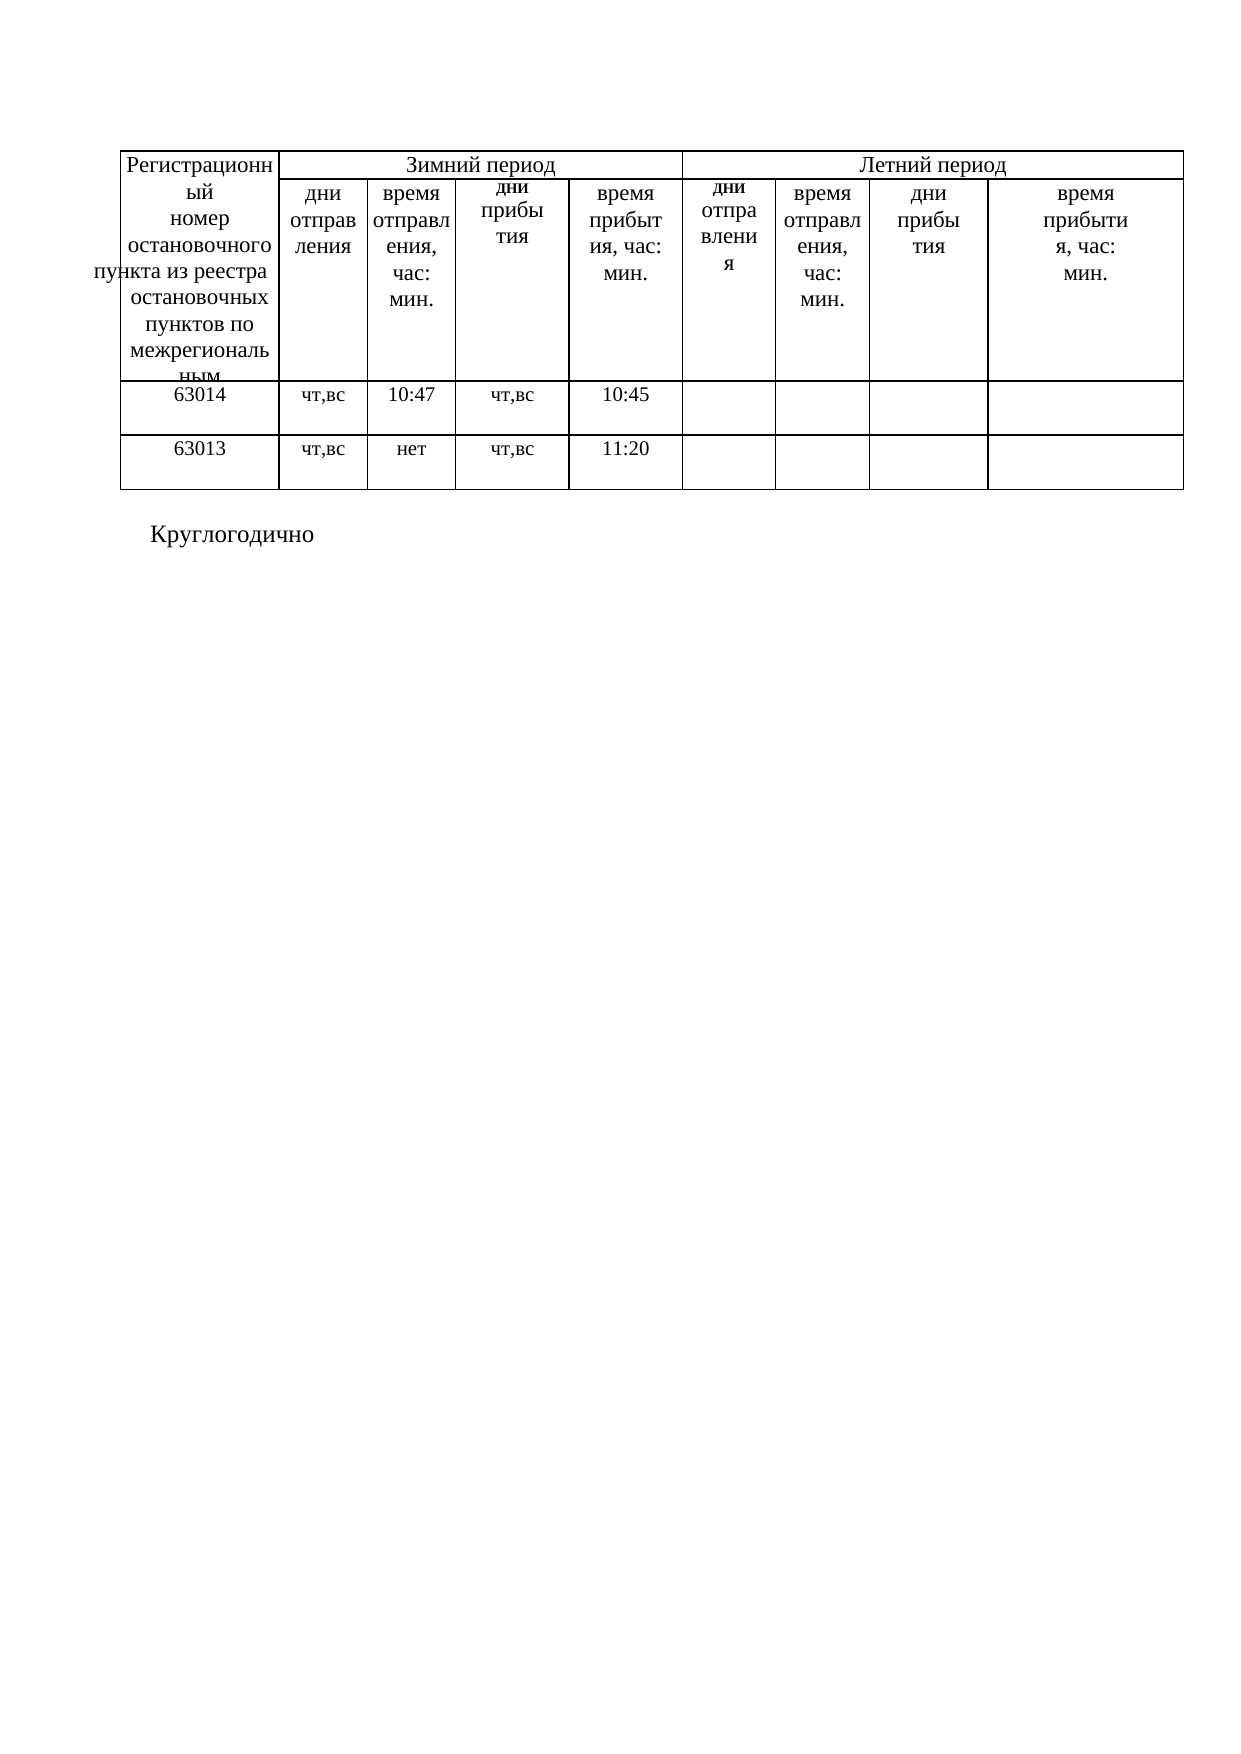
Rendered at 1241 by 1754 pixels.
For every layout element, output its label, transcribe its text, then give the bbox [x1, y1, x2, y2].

table_cell чт,вс [456, 382, 568, 434]
table_cell время отправл ения, час: мин. [368, 180, 455, 380]
table_cell [870, 382, 987, 434]
table_cell [776, 436, 869, 489]
table_cell [683, 382, 775, 434]
text Круглогодично [150, 519, 1090, 548]
table_cell ДНИ отпра влени я [683, 180, 775, 380]
table_cell [989, 436, 1183, 489]
table_cell нет [368, 436, 455, 489]
table_cell 10:47 [368, 382, 455, 434]
table_cell 63013 [121, 436, 278, 489]
table_cell [989, 382, 1183, 434]
table_cell чт,вс [280, 436, 367, 489]
table_cell чт,вс [280, 382, 367, 434]
table_cell время прибыт ия, час: мин. [570, 180, 682, 380]
table_cell дни прибы тия [870, 180, 987, 380]
table_cell дни отправ ления [280, 180, 367, 380]
table_cell 11:20 [570, 436, 682, 489]
table_cell [776, 382, 869, 434]
table_cell время прибыти я, час: мин. [989, 180, 1183, 380]
table_cell чт,вс [456, 436, 568, 489]
table_header Летний период [683, 152, 1183, 178]
table_cell время отправл ения, час: мин. [776, 180, 869, 380]
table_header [121, 152, 278, 380]
table_cell ДНИ прибы тия [456, 180, 568, 380]
table_cell [870, 436, 987, 489]
table_cell [683, 436, 775, 489]
table_header Зимний период [280, 152, 682, 178]
table_cell 10:45 [570, 382, 682, 434]
table_cell 63014 [121, 382, 278, 434]
